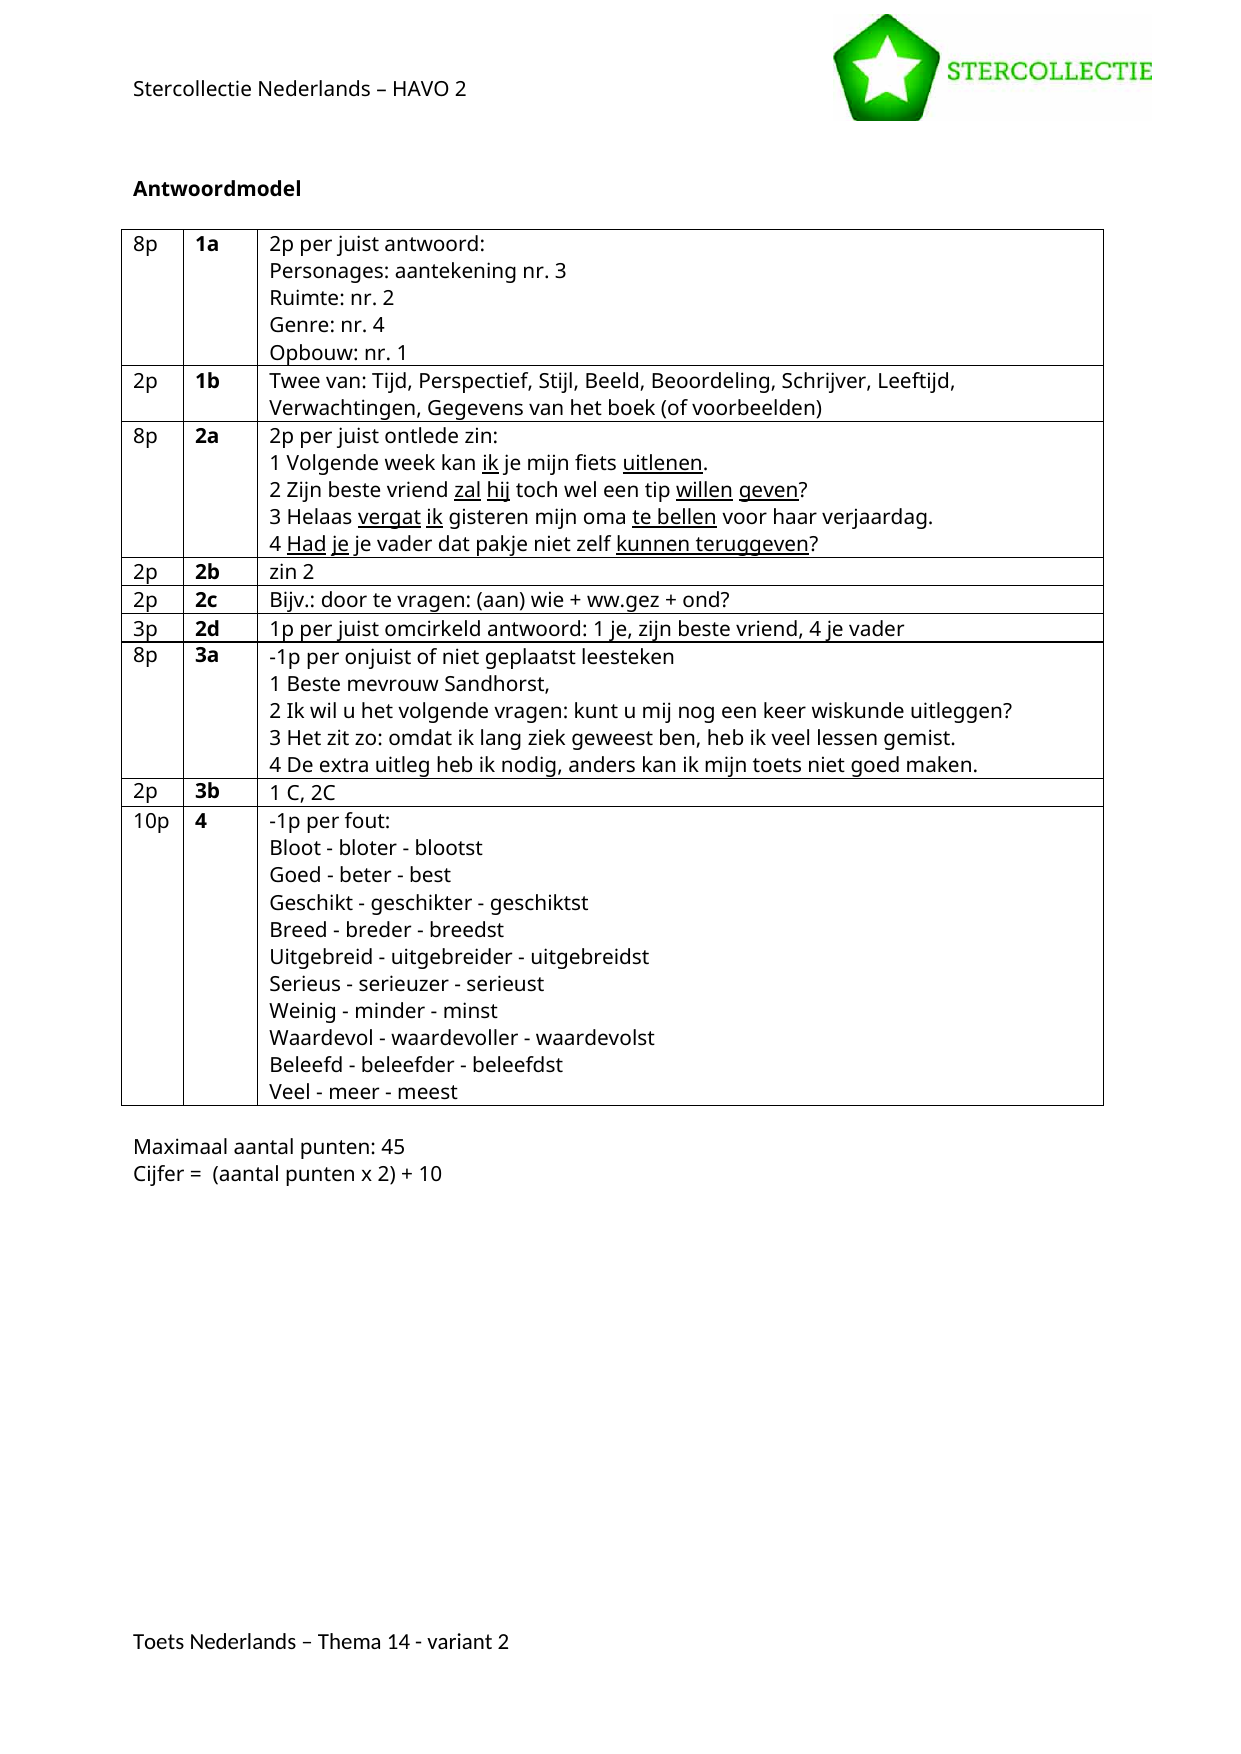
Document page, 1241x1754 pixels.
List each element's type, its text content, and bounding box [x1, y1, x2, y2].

table_cell 2p per juist ontlede zin: 1 Volgende week kan ik je mijn fiets uitlenen. 2 Zijn beste vriend zal hij toch wel een tip willen geven? 3 Helaas vergat ik gisteren mijn oma te bellen voor haar verjaardag. 4 Had je je vader dat pakje niet zelf kunnen teruggeven? [258, 422, 1103, 557]
table_header 1a [184, 230, 257, 365]
table_cell 2p [122, 558, 183, 585]
table_header 2p per juist antwoord: Personages: aantekening nr. 3 Ruimte: nr. 2 Genre: nr. 4 Opbouw: nr. 1 [258, 230, 1103, 365]
table_cell 1p per juist omcirkeld antwoord: 1 je, zijn beste vriend, 4 je vader [258, 614, 1103, 641]
table_cell -1p per onjuist of niet geplaatst leesteken 1 Beste mevrouw Sandhorst, 2 Ik wil u het volgende vragen: kunt u mij nog een keer wiskunde uitleggen? 3 Het zit zo: omdat ik lang ziek geweest ben, heb ik veel lessen gemist. 4 De extra uitleg heb ik nodig, anders kan ik mijn toets niet goed maken. [258, 643, 1103, 778]
table_cell Bijv.: door te vragen: (aan) wie + ww.gez + ond? [258, 586, 1103, 613]
table_cell 2a [184, 422, 257, 557]
table_cell 2p [122, 779, 183, 806]
table_cell 2p [122, 586, 183, 613]
table_cell 10p [122, 807, 183, 1105]
table_cell 3b [184, 779, 257, 806]
table_cell 2p [122, 366, 183, 421]
table_cell 1b [184, 366, 257, 421]
table_cell 8p [122, 422, 183, 557]
picture [833, 14, 1152, 121]
table_cell 3p [122, 614, 183, 641]
table_cell 2d [184, 614, 257, 641]
text Cijfer = (aantal punten x 2) + 10 [133, 1160, 1093, 1187]
table_cell 1 C, 2C [258, 779, 1103, 806]
table_cell 2c [184, 586, 257, 613]
text Maximaal aantal punten: 45 [133, 1133, 1093, 1160]
table_cell 4 [184, 807, 257, 1105]
table_cell zin 2 [258, 558, 1103, 585]
table_header 8p [122, 230, 183, 365]
table_cell Twee van: Tijd, Perspectief, Stijl, Beeld, Beoordeling, Schrijver, Leeftijd, Verwachtingen, Gegevens van het boek (of voorbeelden) [258, 366, 1103, 421]
text Antwoordmodel [133, 175, 1093, 202]
table_cell 3a [184, 643, 257, 778]
table_cell 2b [184, 558, 257, 585]
table_cell 8p [122, 643, 183, 778]
table_cell -1p per fout: Bloot - bloter - blootst Goed - beter - best Geschikt - geschikter - geschiktst Breed - breder - breedst Uitgebreid - uitgebreider - uitgebreidst Serieus - serieuzer - serieust Weinig - minder - minst Waardevol - waardevoller - waardevolst Beleefd - beleefder - beleefdst Veel - meer - meest [258, 807, 1103, 1105]
